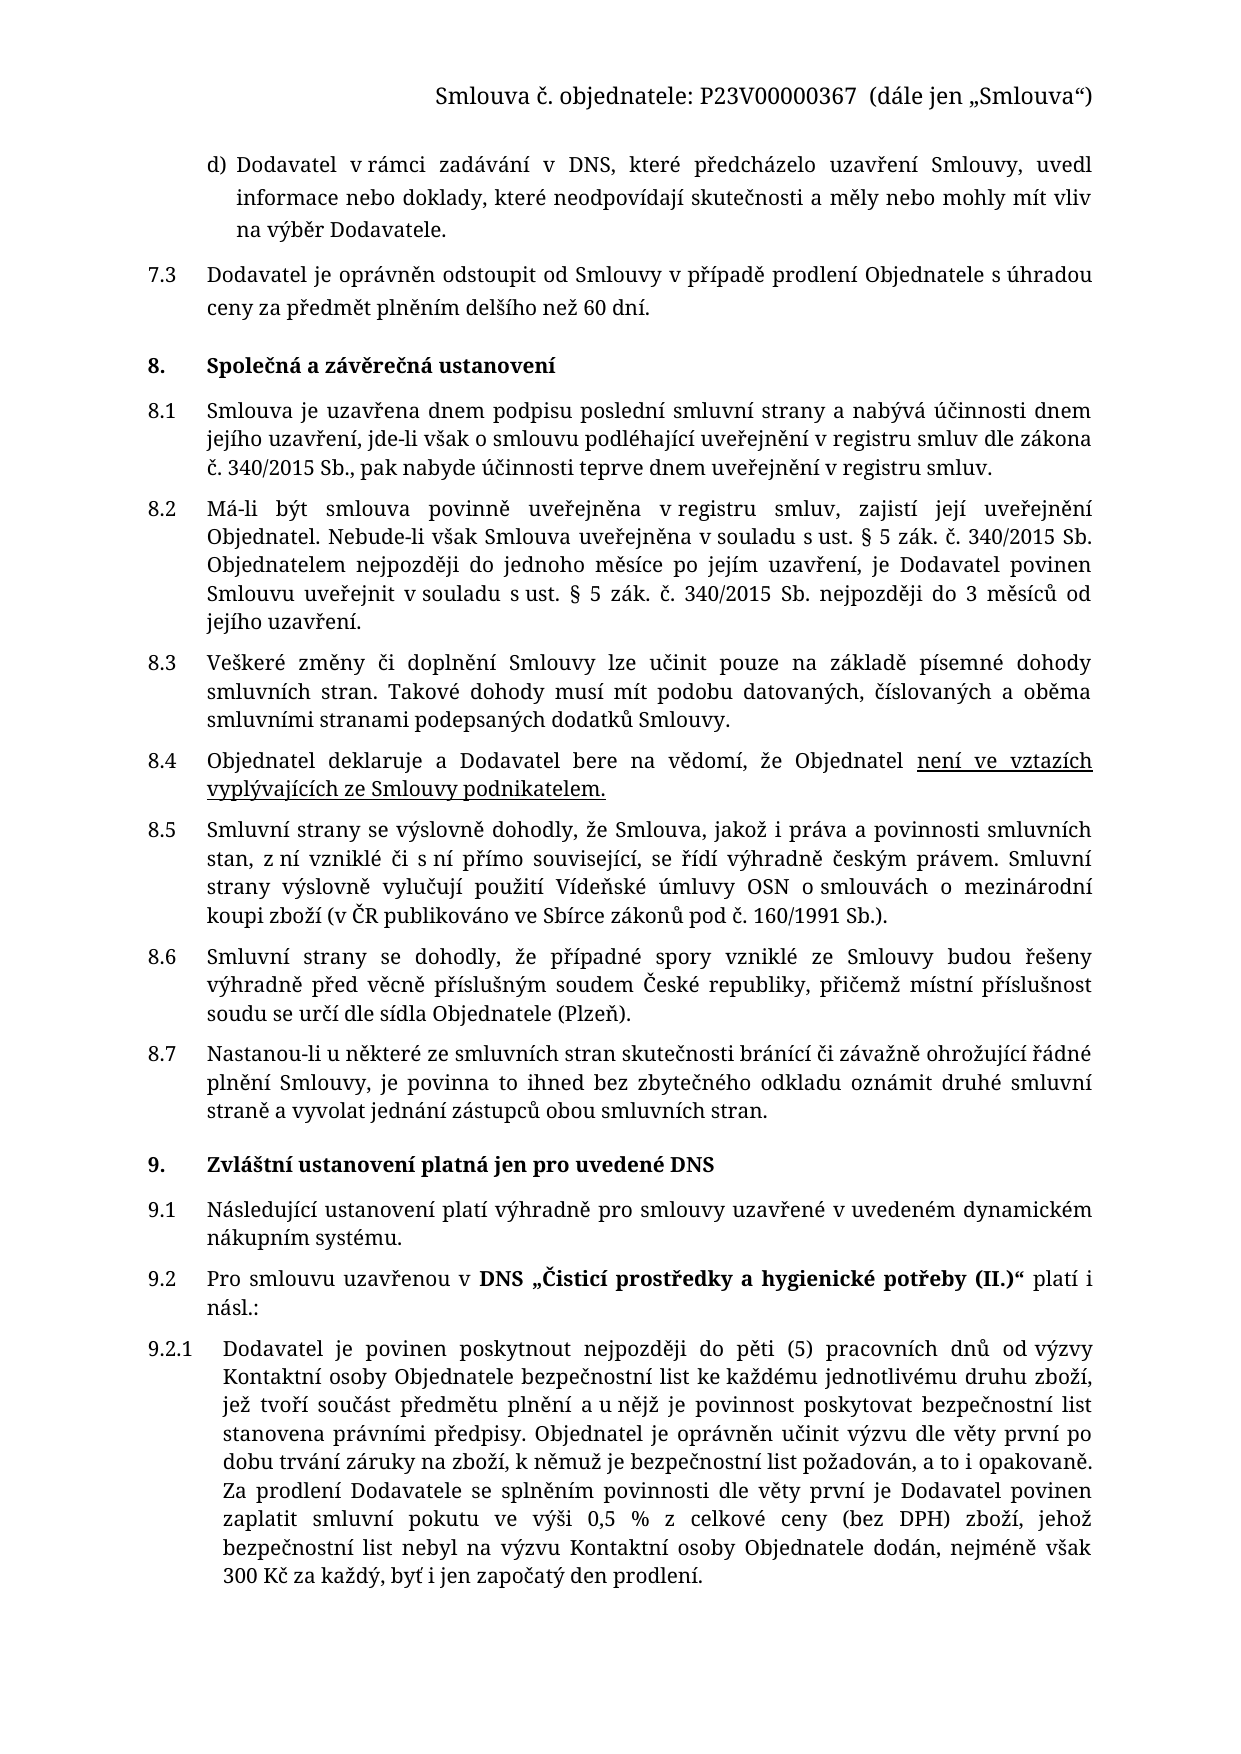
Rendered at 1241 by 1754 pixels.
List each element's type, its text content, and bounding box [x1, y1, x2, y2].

list Má-li být smlouva povinně uveřejněna v registru smluv, zajistí její uveřejnění Objednatel. Nebude-li však Smlouva uveřejněna v souladu s ust. § 5 zák. č. 340/2015 Sb. Objednatelem nejpozději do jednoho měsíce po jejím uzavření, je Dodavatel povinen Smlouvu uveřejnit v souladu s ust. § 5 zák. č. 340/2015 Sb. nejpozději do 3 měsíců od jejího uzavření. [148, 494, 1093, 636]
list Smluvní strany se dohodly, že případné spory vzniklé ze Smlouvy budou řešeny výhradně před věcně příslušným soudem České republiky, přičemž místní příslušnost soudu se určí dle sídla Objednatele (Plzeň). [148, 942, 1093, 1027]
list Smluvní strany se výslovně dohodly, že Smlouva, jakož i práva a povinnosti smluvních stan, z ní vzniklé či s ní přímo související, se řídí výhradně českým právem. Smluvní strany výslovně vylučují použití Vídeňské úmluvy OSN o smlouvách o mezinárodní koupi zboží (v ČR publikováno ve Sbírce zákonů pod č. 160/1991 Sb.). [148, 816, 1093, 929]
list Smlouva je uzavřena dnem podpisu poslední smluvní strany a nabývá účinnosti dnem jejího uzavření, jde-li však o smlouvu podléhající uveřejnění v registru smluv dle zákona č. 340/2015 Sb., pak nabyde účinnosti teprve dnem uveřejnění v registru smluv. [148, 396, 1093, 481]
list Veškeré změny či doplnění Smlouvy lze učinit pouze na základě písemné dohody smluvních stran. Takové dohody musí mít podobu datovaných, číslovaných a oběma smluvními stranami podepsaných dodatků Smlouvy. [148, 648, 1093, 734]
list Dodavatel je povinen poskytnout nejpozději do pěti (5) pracovních dnů od výzvy Kontaktní osoby Objednatele bezpečnostní list ke každému jednotlivému druhu zboží, jež tvoří součást předmětu plnění a u nějž je povinnost poskytovat bezpečnostní list stanovena právními předpisy. Objednatel je oprávněn učinit výzvu dle věty první po dobu trvání záruky na zboží, k němuž je bezpečnostní list požadován, a to i opakovaně. Za prodlení Dodavatele se splněním povinnosti dle věty první je Dodavatel povinen zaplatit smluvní pokutu ve výši 0,5 % z celkové ceny (bez DPH) zboží, jehož bezpečnostní list nebyl na výzvu Kontaktní osoby Objednatele dodán, nejméně však 300 Kč za každý, byť i jen započatý den prodlení. [148, 1334, 1093, 1590]
list Zvláštní ustanovení platná jen pro uvedené DNS [148, 1150, 1093, 1178]
list Pro smlouvu uzavřenou v DNS „Čisticí prostředky a hygienické potřeby (II.)“ platí i násl.: [148, 1264, 1093, 1321]
list Dodavatel v rámci zadávání v DNS, které předcházelo uzavření Smlouvy, uvedl informace nebo doklady, které neodpovídají skutečnosti a měly nebo mohly mít vliv na výběr Dodavatele. [207, 150, 1093, 244]
list Nastanou-li u některé ze smluvních stran skutečnosti bránící či závažně ohrožující řádné plnění Smlouvy, je povinna to ihned bez zbytečného odkladu oznámit druhé smluvní straně a vyvolat jednání zástupců obou smluvních stran. [148, 1039, 1093, 1125]
list Následující ustanovení platí výhradně pro smlouvy uzavřené v uvedeném dynamickém nákupním systému. [148, 1195, 1093, 1252]
list Dodavatel je oprávněn odstoupit od Smlouvy v případě prodlení Objednatele s úhradou ceny za předmět plněním delšího než 60 dní. [148, 261, 1093, 322]
list Objednatel deklaruje a Dodavatel bere na vědomí, že Objednatel není ve vztazích vyplývajících ze Smlouvy podnikatelem. [148, 746, 1093, 803]
list Společná a závěrečná ustanovení [148, 351, 1093, 379]
